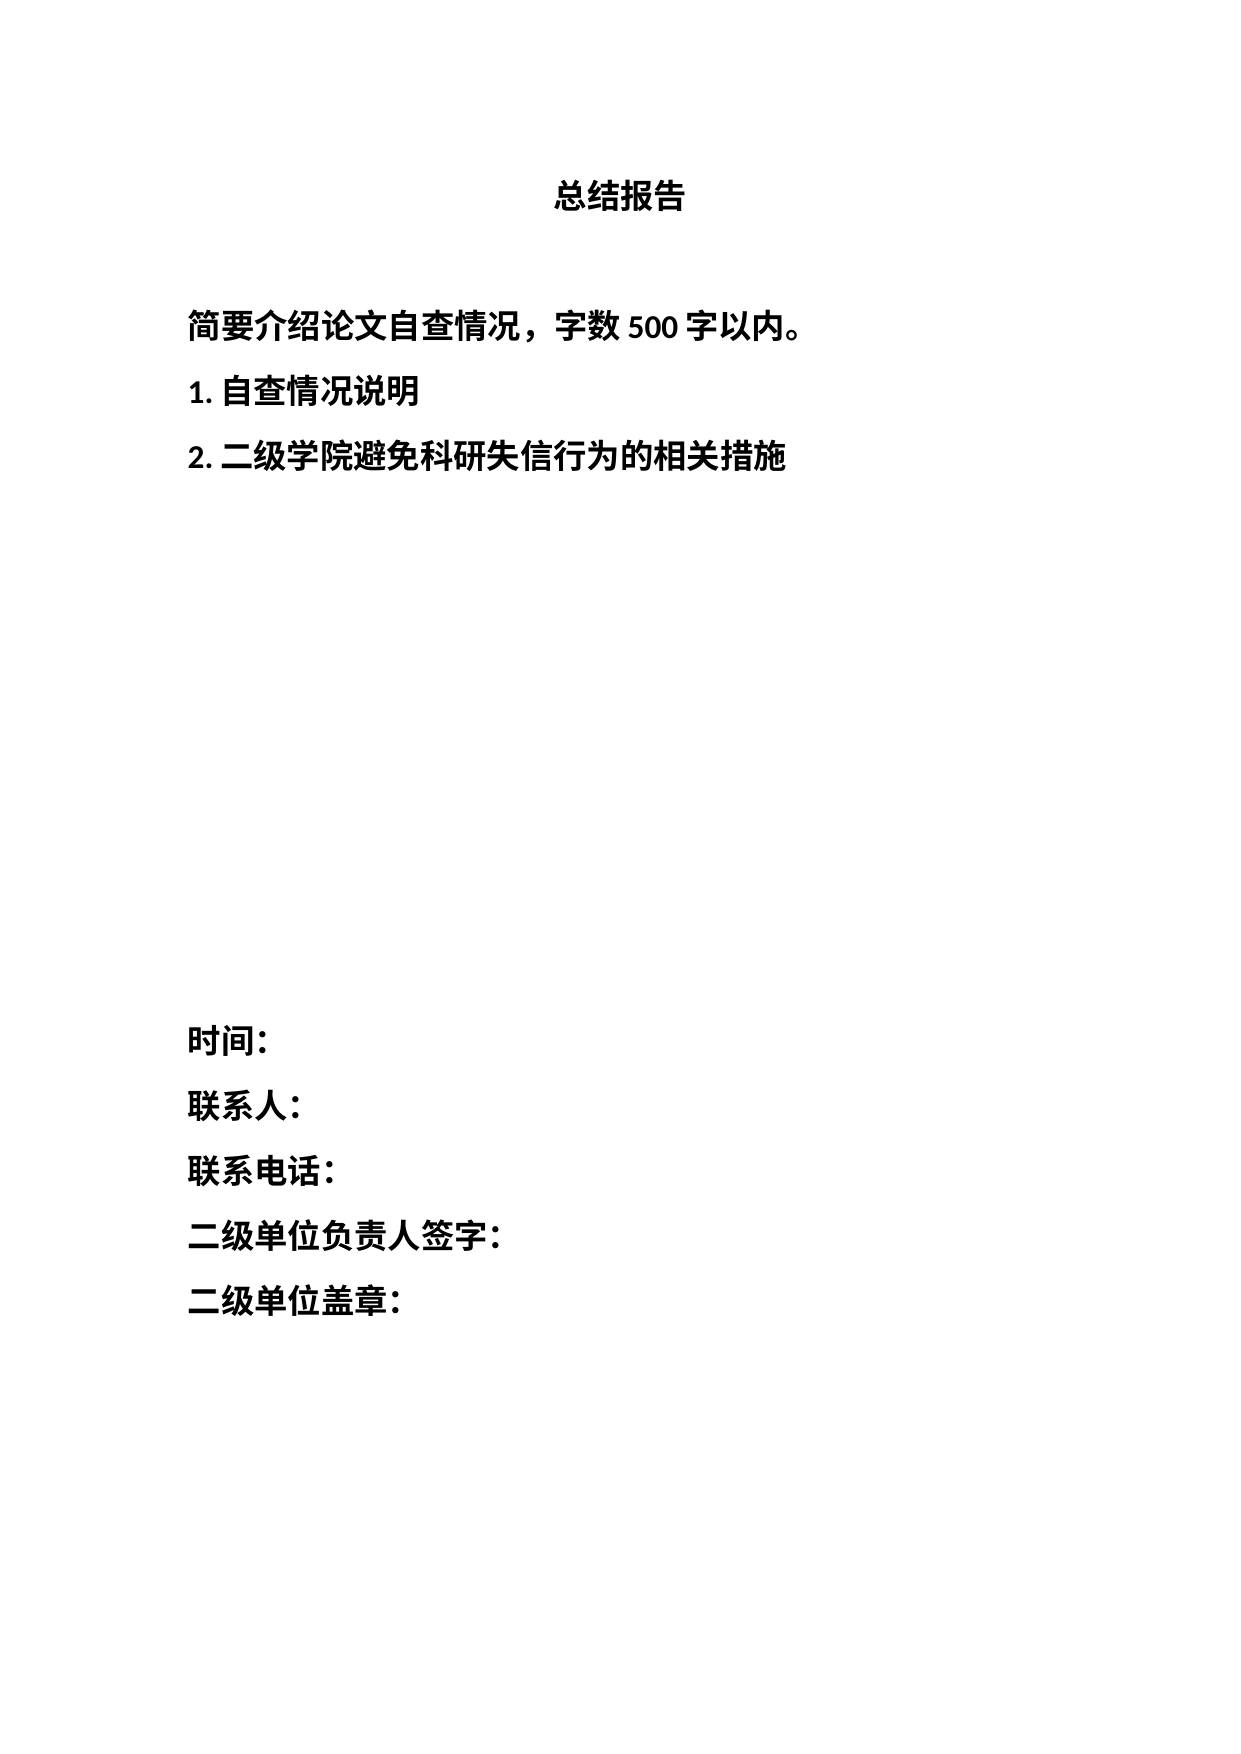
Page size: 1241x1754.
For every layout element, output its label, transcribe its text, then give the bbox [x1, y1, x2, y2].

text 联系人： [187, 1072, 1053, 1137]
text 二级单位盖章： [187, 1267, 1053, 1332]
text 二级单位负责人签字： [187, 1202, 1053, 1267]
text 联系电话： [187, 1137, 1053, 1202]
list 二级学院避免科研失信行为的相关措施 [187, 422, 1053, 487]
text 时间： [187, 1007, 1053, 1072]
text 总结报告 [187, 162, 1053, 227]
list 自查情况说明 [187, 357, 1053, 422]
text 简要介绍论文自查情况，字数500字以内。 [187, 292, 1053, 357]
